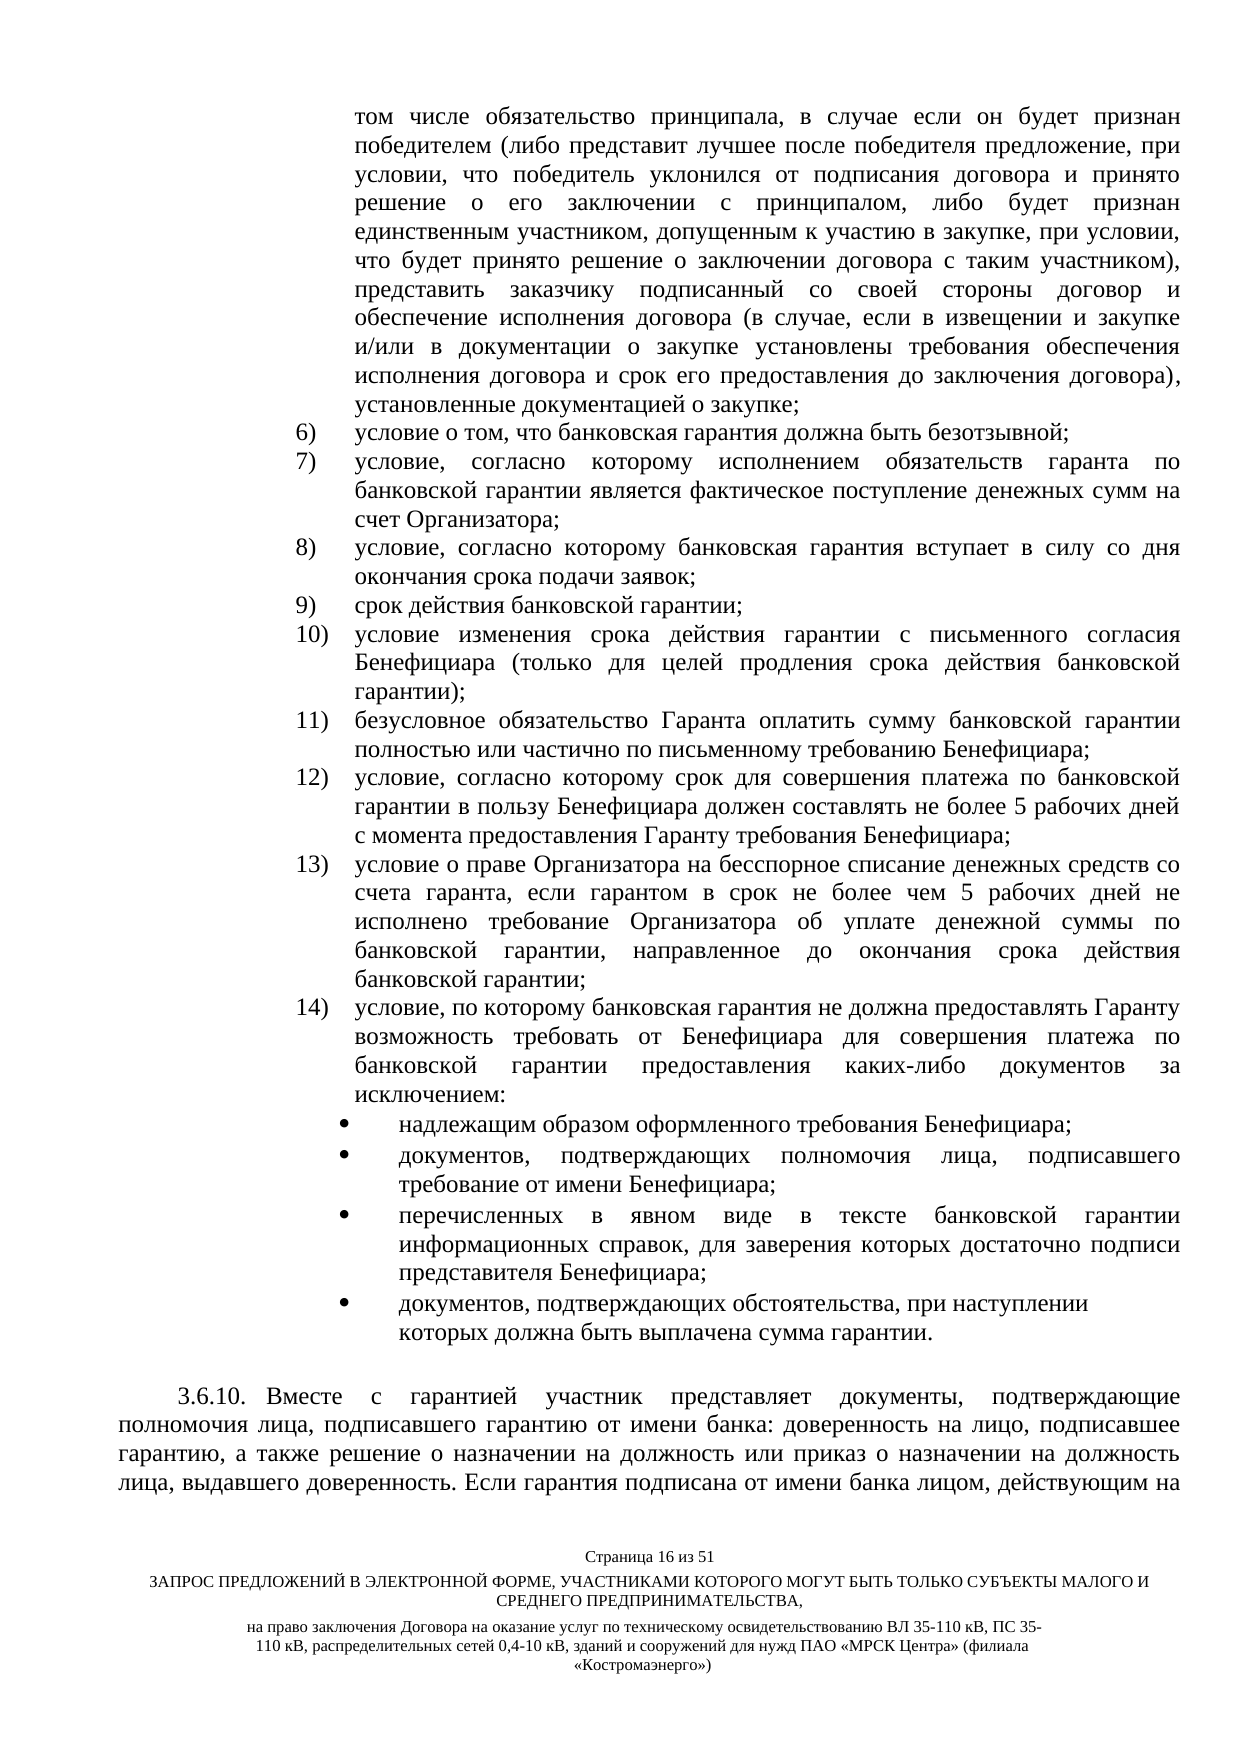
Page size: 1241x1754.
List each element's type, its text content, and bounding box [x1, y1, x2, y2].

list условие, согласно которому срок для совершения платежа по банковской гарантии в пользу Бенефициара должен составлять не более 5 рабочих дней с момента предоставления Гаранту требования Бенефициара; [295, 762, 1181, 849]
list условие, по которому банковская гарантия не должна предоставлять Гаранту возможность требовать от Бенефициара для совершения платежа по банковской гарантии предоставления каких-либо документов за исключением: [295, 992, 1181, 1107]
list безусловное обязательство Гаранта оплатить сумму банковской гарантии полностью или частично по письменному требованию Бенефициара; [295, 705, 1181, 762]
list срок действия банковской гарантии; [295, 590, 1181, 619]
list документов, подтверждающих обстоятельства, при наступлении которых должна быть выплачена сумма гарантии. [340, 1288, 1181, 1346]
list условие, согласно которому банковская гарантия вступает в силу со дня окончания срока подачи заявок; [295, 532, 1181, 590]
list документов, подтверждающих полномочия лица, подписавшего требование от имени Бенефициара; [340, 1140, 1181, 1198]
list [295, 101, 1181, 417]
list условие, согласно которому исполнением обязательств гаранта по банковской гарантии является фактическое поступление денежных сумм на счет Организатора; [295, 446, 1181, 532]
list надлежащим образом оформленного требования Бенефициара; [340, 1109, 1181, 1138]
list условие изменения срока действия гарантии с письменного согласия Бенефициара (только для целей продления срока действия банковской гарантии); [295, 619, 1181, 705]
list условие о том, что банковская гарантия должна быть безотзывной; [295, 417, 1181, 446]
list условие о праве Организатора на бесспорное списание денежных средств со счета гаранта, если гарантом в срок не более чем 5 рабочих дней не исполнено требование Организатора об уплате денежной суммы по банковской гарантии, направленное до окончания срока действия банковской гарантии; [295, 849, 1181, 992]
list перечисленных в явном виде в тексте банковской гарантии информационных справок, для заверения которых достаточно подписи представителя Бенефициара; [340, 1200, 1181, 1286]
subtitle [118, 1381, 1181, 1496]
